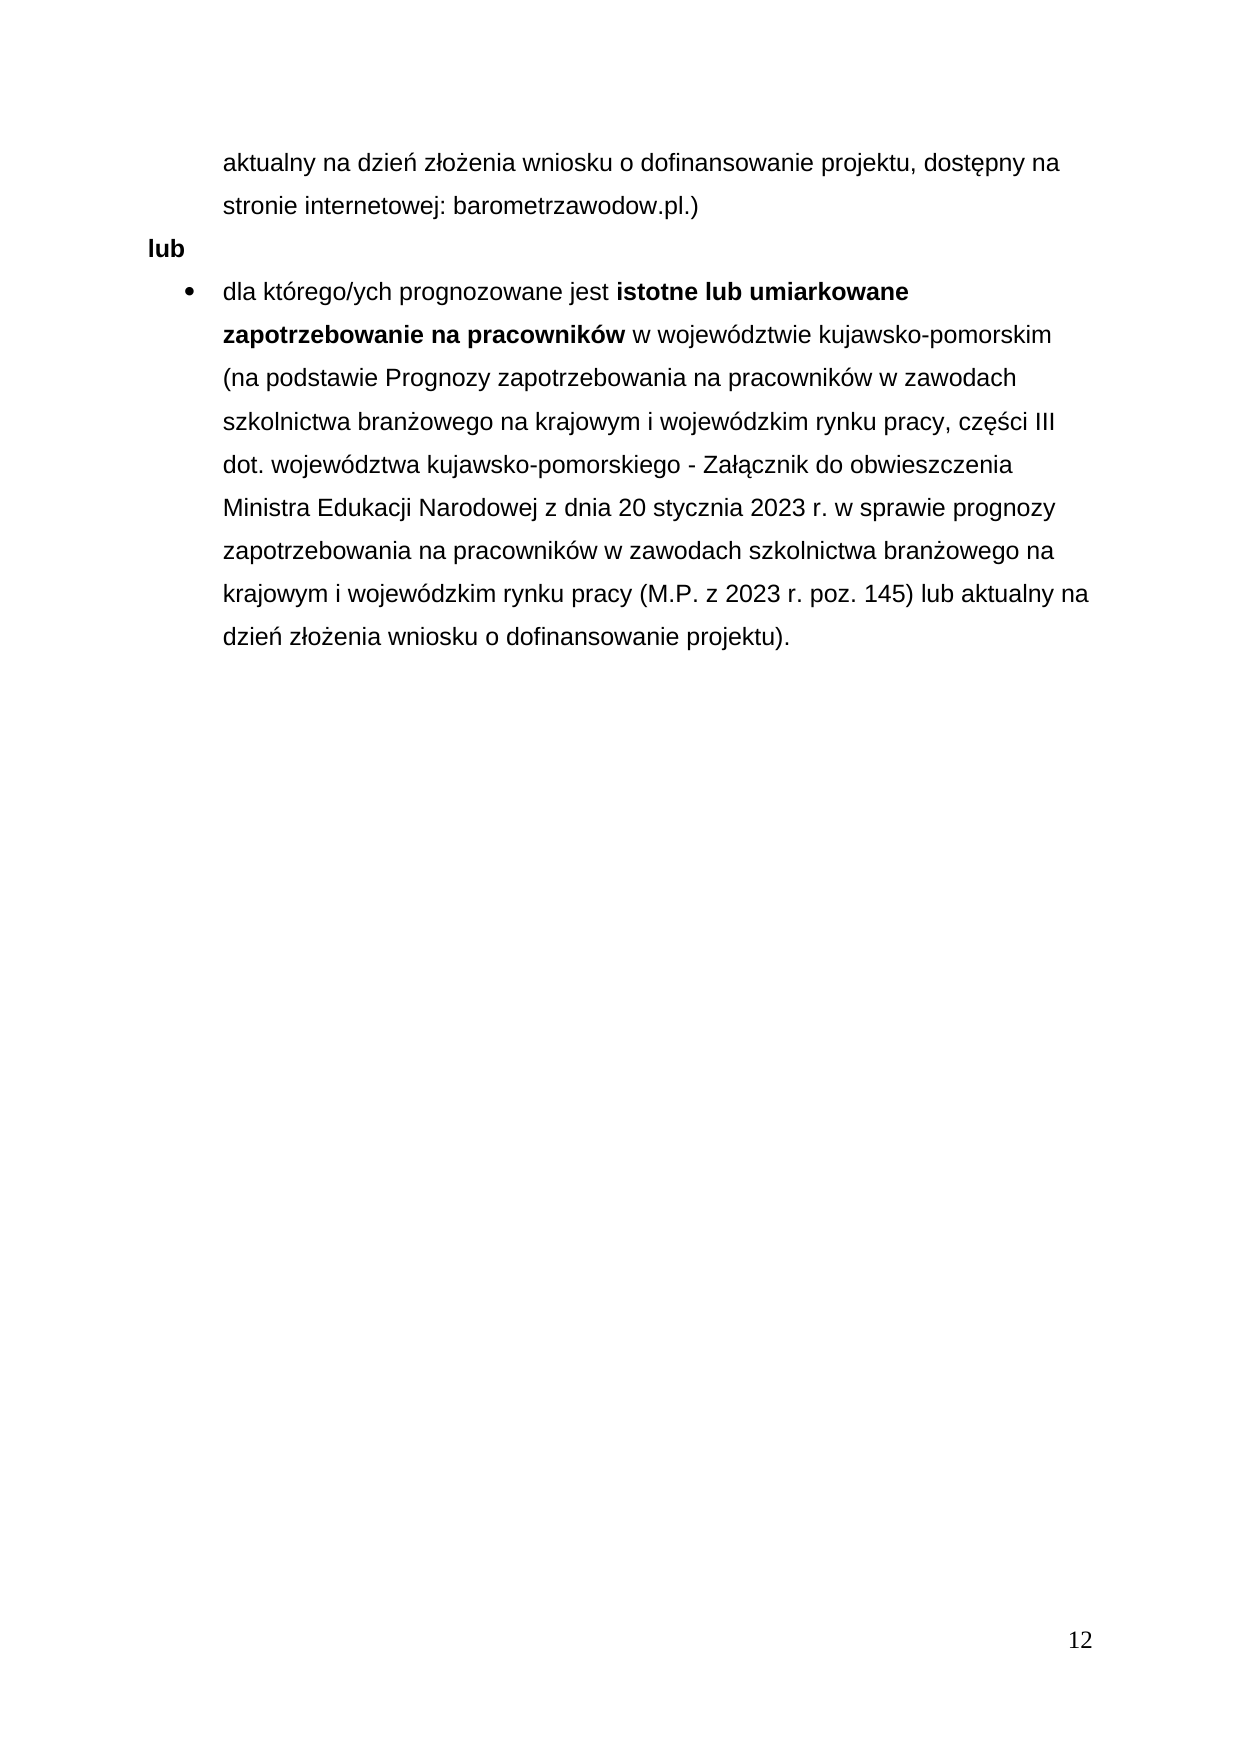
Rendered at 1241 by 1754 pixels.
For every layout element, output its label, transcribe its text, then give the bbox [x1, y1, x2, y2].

list dla którego/ych prognozowane jest istotne lub umiarkowane zapotrzebowanie na pracowników w województwie kujawsko-pomorskim (na podstawie Prognozy zapotrzebowania na pracowników w zawodach szkolnictwa branżowego na krajowym i wojewódzkim rynku pracy, części III dot. województwa kujawsko-pomorskiego - Załącznik do obwieszczenia Ministra Edukacji Narodowej z dnia 20 stycznia 2023 r. w sprawie prognozy zapotrzebowania na pracowników w zawodach szkolnictwa branżowego na krajowym i wojewódzkim rynku pracy (M.P. z 2023 r. poz. 145) lub aktualny na dzień złożenia wniosku o dofinansowanie projektu). [185, 277, 1093, 651]
text lub [148, 234, 1093, 263]
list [185, 148, 1093, 219]
